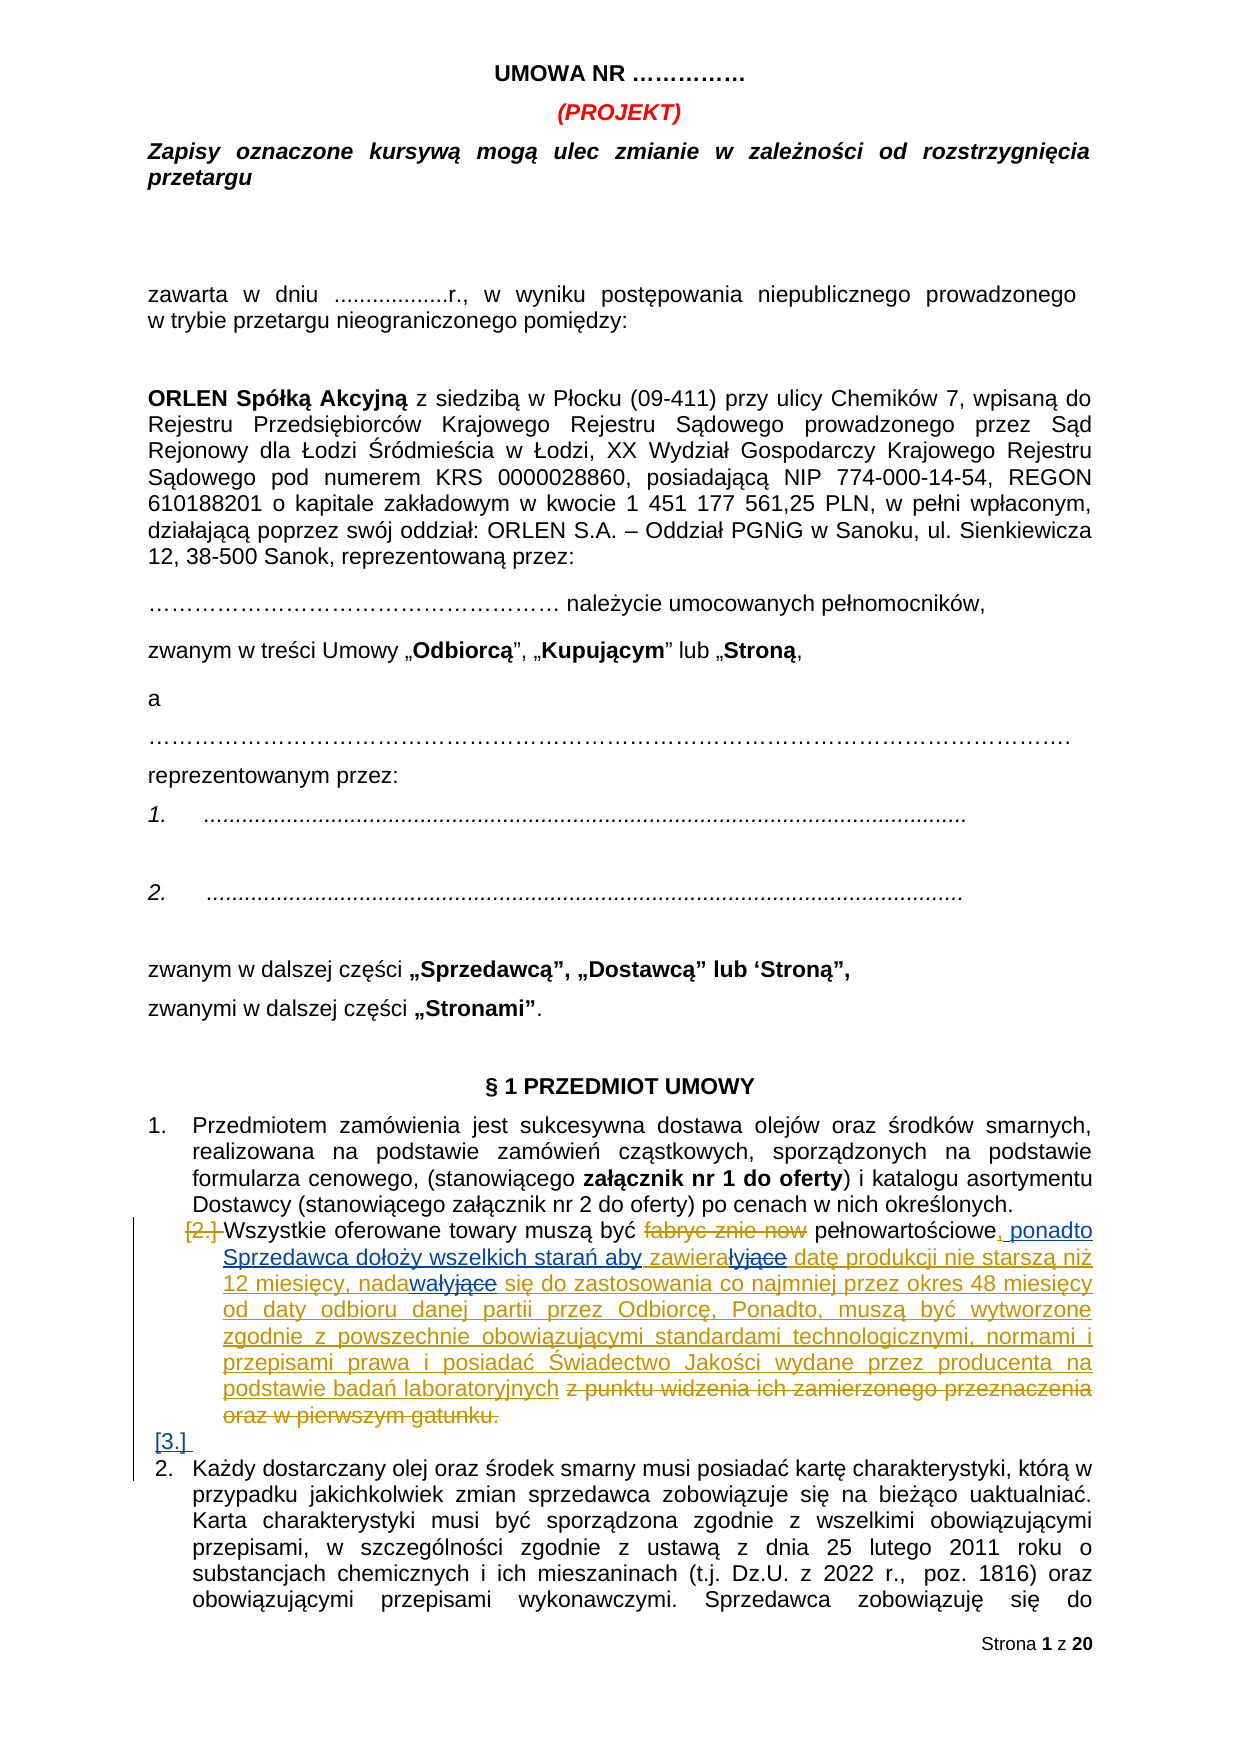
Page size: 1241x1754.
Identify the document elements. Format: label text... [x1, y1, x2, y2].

text zwanym w treści Umowy „Odbiorcą”, „Kupującym” lub „Stroną, [148, 637, 1093, 664]
list Przedmiotem zamówienia jest sukcesywna dostawa olejów oraz środków smarnych, realizowana na podstawie zamówień cząstkowych, sporządzonych na podstawie formularza cenowego, (stanowiącego załącznik nr 1 do oferty) i katalogu asortymentu Dostawcy (stanowiącego załącznik nr 2 do oferty) po cenach w nich określonych. [148, 1112, 1093, 1217]
text UMOWA NR …………… [148, 60, 1093, 86]
text ……………………………………………… należycie umocowanych pełnomocników, [148, 590, 1093, 616]
text reprezentowanym przez: [148, 762, 1093, 788]
text Zapisy oznaczone kursywą mogą ulec zmianie w zależności od rozstrzygnięcia przetargu [148, 138, 1093, 191]
text zwanymi w dalszej części „Stronami”. [148, 995, 1093, 1022]
text …………………………………………………………………………………………………………. [148, 723, 1093, 750]
text a [148, 684, 1093, 711]
text ORLEN Spółką Akcyjną z siedzibą w Płocku (09-411) przy ulicy Chemików 7, wpisaną do Rejestru Przedsiębiorców Krajowego Rejestru Sądowego prowadzonego przez Sąd Rejonowy dla Łodzi Śródmieścia w Łodzi, XX Wydział Gospodarczy Krajowego Rejestru Sądowego pod numerem KRS 0000028860, posiadającą NIP 774-000-14-54, REGON 610188201 o kapitale zakładowym w kwocie 1 451 177 561,25 PLN, w pełni wpłaconym, działającą poprzez swój oddział: ORLEN S.A. – Oddział PGNiG w Sanoku, ul. Sienkiewicza 12, 38-500 Sanok, reprezentowaną przez: [148, 385, 1093, 569]
text (PROJEKT) [148, 99, 1093, 125]
text zwanym w dalszej części „Sprzedawcą”, „Dostawcą” lub ‘Stroną”, [148, 956, 1093, 983]
text zawarta w dniu ..................r., w wyniku postępowania niepublicznego prowadzonego w trybie przetargu nieograniczonego pomiędzy: [148, 281, 1093, 333]
text 2. ....................................................................................................................... [148, 879, 1093, 905]
text 1. ........................................................................................................................ [148, 801, 1093, 827]
text § 1 PRZEDMIOT UMOWY [148, 1073, 1093, 1099]
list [154, 1454, 1093, 1613]
list Wszystkie oferowane towary muszą być pełnowartościowe [185, 1217, 1093, 1428]
